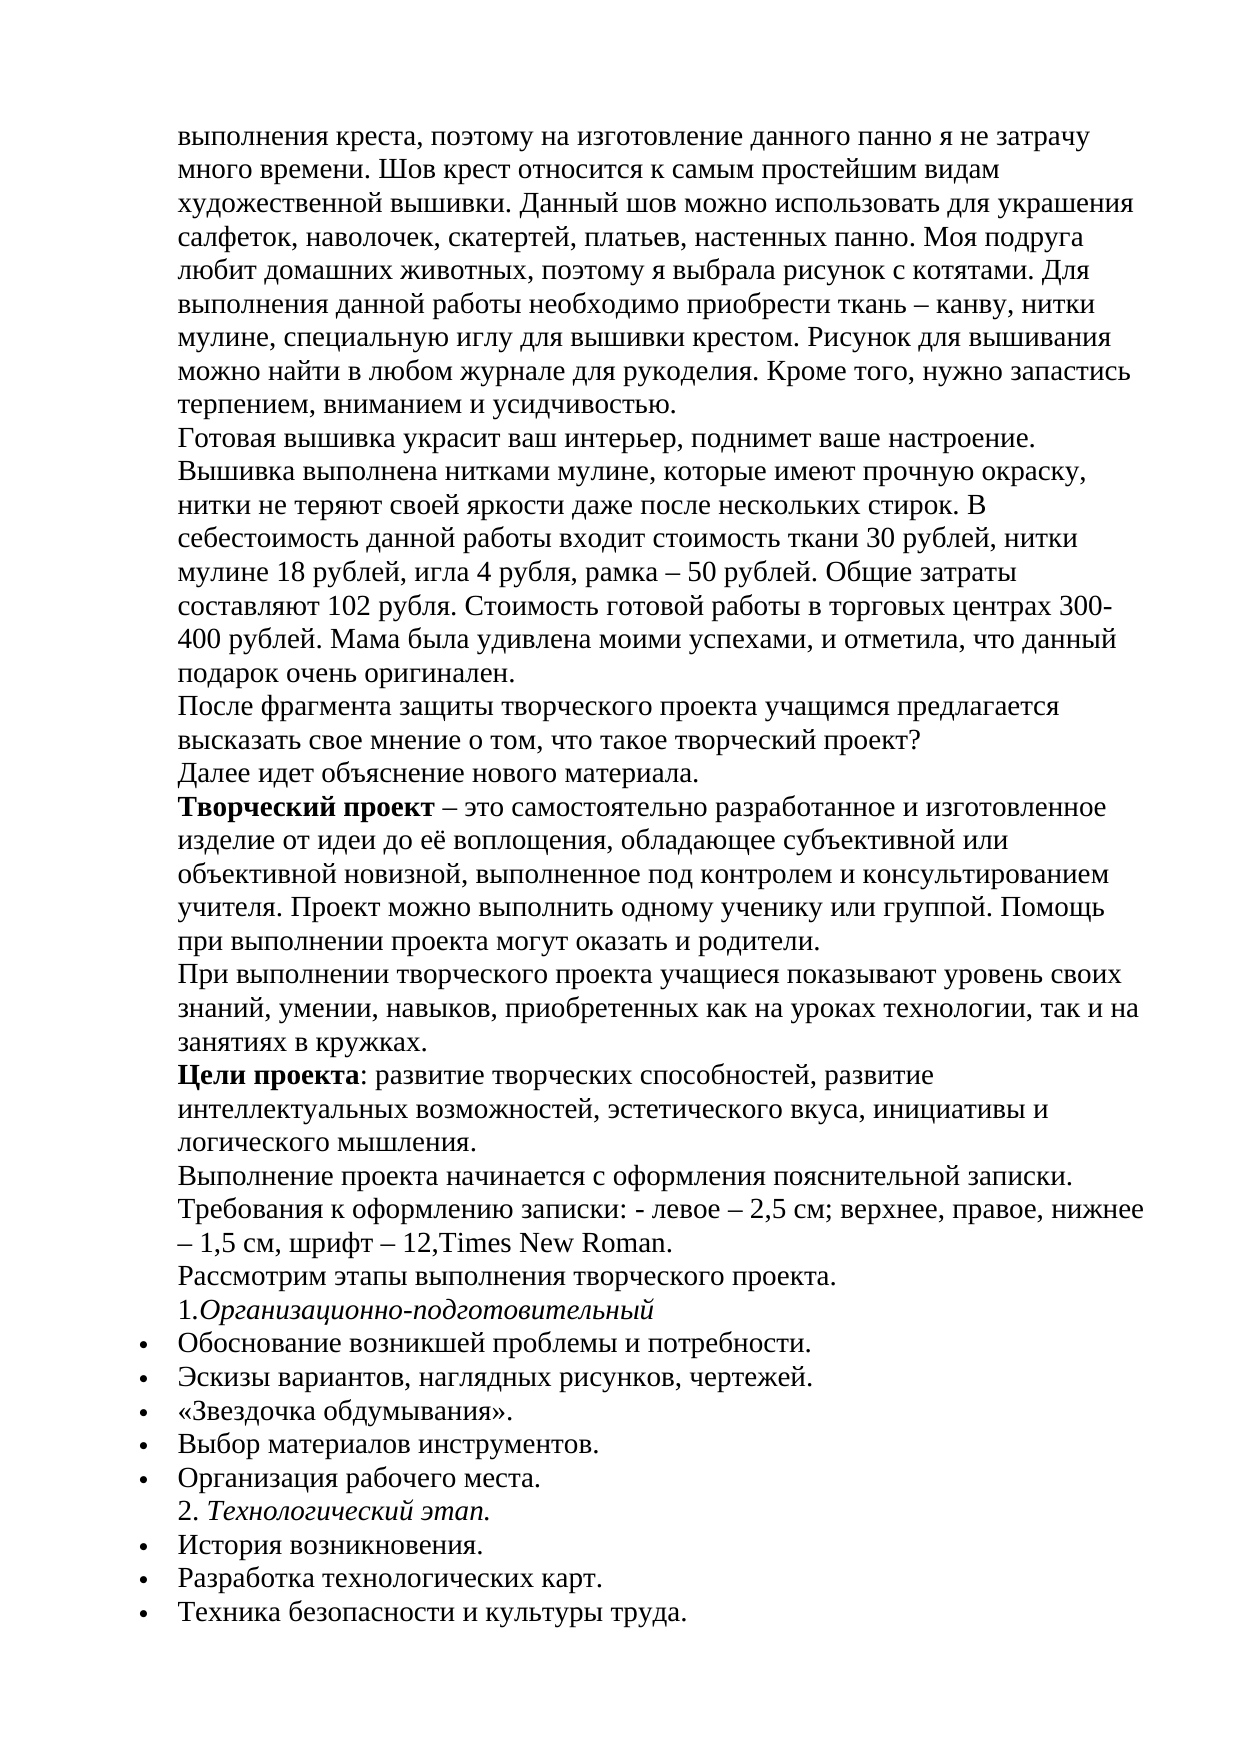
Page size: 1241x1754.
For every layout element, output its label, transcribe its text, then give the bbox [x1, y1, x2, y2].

text При выполнении творческого проекта учащиеся показывают уровень своих знаний, умении, навыков, приобретенных как на уроках технологии, так и на занятиях в кружках. [177, 957, 1152, 1057]
list Обоснование возникшей проблемы и потребности. [140, 1326, 1152, 1359]
text Готовая вышивка украсит ваш интерьер, поднимет ваше настроение. Вышивка выполнена нитками мулине, которые имеют прочную окраску, нитки не теряют своей яркости даже после нескольких стирок. В себестоимость данной работы входит стоимость ткани 30 рублей, нитки мулине 18 рублей, игла 4 рубля, рамка – 50 рублей. Общие затраты составляют 102 рубля. Стоимость готовой работы в торговых центрах 300-400 рублей. Мама была удивлена моими успехами, и отметила, что данный подарок очень оригинален. [177, 420, 1152, 688]
text 2. Технологический этап. [177, 1493, 1152, 1527]
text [177, 118, 1152, 420]
list Техника безопасности и культуры труда. [140, 1594, 1152, 1627]
list Разработка технологических карт. [140, 1560, 1152, 1594]
text Требования к оформлению записки: - левое – 2,5 см; верхнее, правое, нижнее – 1,5 см, шрифт – 12,Times New Roman. [177, 1191, 1152, 1258]
text Цели проекта: развитие творческих способностей, развитие интеллектуальных возможностей, эстетического вкуса, инициативы и логического мышления. [177, 1057, 1152, 1158]
list Выбор материалов инструментов. [140, 1426, 1152, 1460]
text После фрагмента защиты творческого проекта учащимся предлагается высказать свое мнение о том, что такое творческий проект? [177, 688, 1152, 755]
list Эскизы вариантов, наглядных рисунков, чертежей. [140, 1359, 1152, 1393]
text Далее идет объяснение нового материала. [177, 755, 1152, 789]
text 1.Организационно-подготовительный [177, 1292, 1152, 1326]
text Рассмотрим этапы выполнения творческого проекта. [177, 1258, 1152, 1292]
list Организация рабочего места. [140, 1460, 1152, 1493]
text Выполнение проекта начинается с оформления пояснительной записки. [177, 1158, 1152, 1191]
list История возникновения. [140, 1527, 1152, 1560]
list «Звездочка обдумывания». [140, 1393, 1152, 1426]
text Творческий проект – это самостоятельно разработанное и изготовленное изделие от идеи до её воплощения, обладающее субъективной или объективной новизной, выполненное под контролем и консультированием учителя. Проект можно выполнить одному ученику или группой. Помощь при выполнении проекта могут оказать и родители. [177, 789, 1152, 957]
